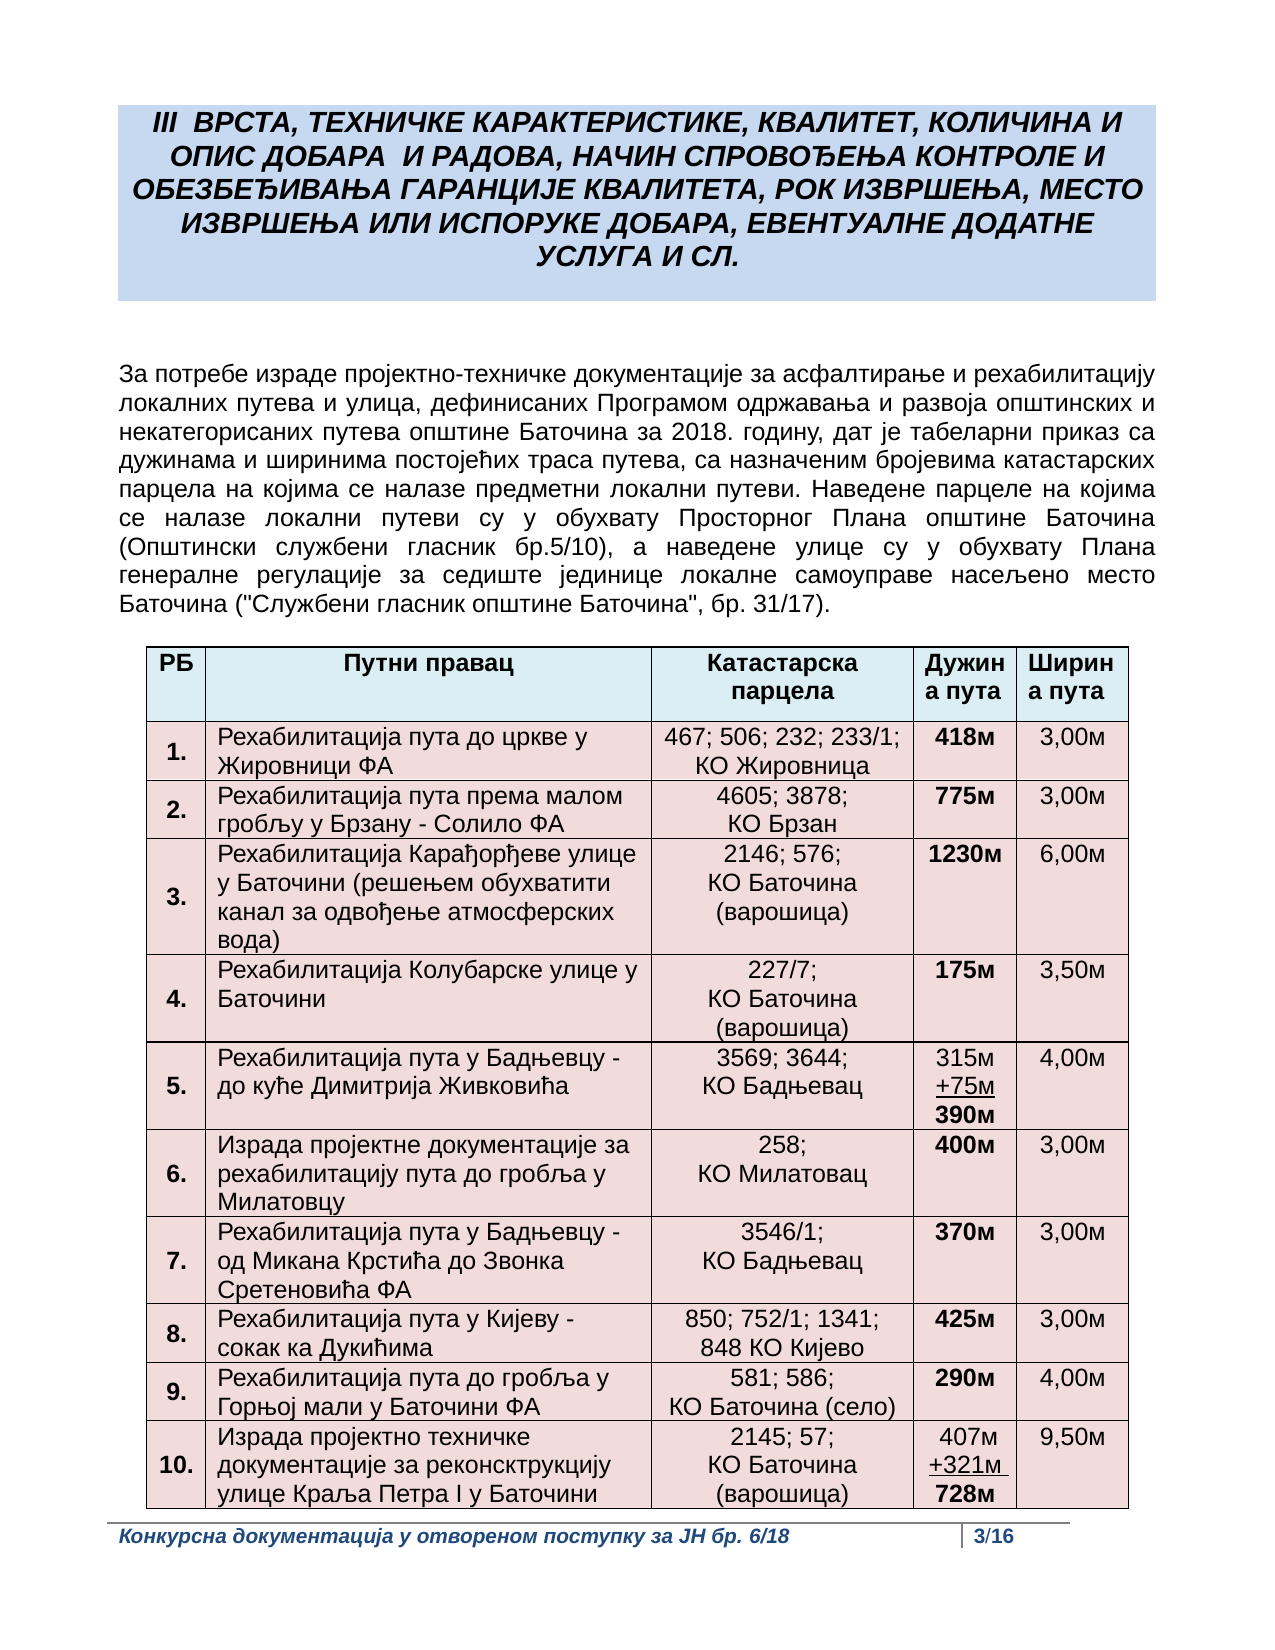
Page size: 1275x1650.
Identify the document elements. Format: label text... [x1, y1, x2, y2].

table_cell 258; КО Милатовац [652, 1130, 913, 1216]
table_header Дужина пута [914, 648, 1016, 721]
table_cell 2145; 57; КО Баточина (варошица) [652, 1421, 913, 1508]
table_cell 2. [147, 781, 205, 838]
table_cell 6,00м [1017, 839, 1128, 954]
table_cell 7. [147, 1217, 205, 1303]
table_cell 400м [914, 1130, 1016, 1216]
table_header Ширина пута [1017, 648, 1128, 721]
table_cell 4605; 3878; КО Брзан [652, 781, 913, 838]
table_cell Рехабилитација пута у Кијеву - сокак ка Дукићима [206, 1304, 651, 1362]
table_cell 467; 506; 232; 233/1; КО Жировница [652, 722, 913, 779]
table_cell 9,50м [1017, 1421, 1128, 1508]
text За потребе израде пројектно-техничке документације за асфалтирање и рехабилитацију локалних путева и улица, дефинисаних Програмом одржавања и развоја општинских и некатегорисаних путева општине Баточина за 2018. годину, дат је табеларни приказ са дужинама и ширинима постојећих траса путева, са назначеним бројевима катастарских парцела на којима се налазе предметни локални путеви. Наведене парцеле на којима се налазе локални путеви су у обухвату Просторног Плана општине Баточина (Општински службени гласник бр.5/10), а наведене улице су у обухвату Плана генералне регулације за седиште јединице локалне самоуправе насељено место Баточина ("Службени гласник општине Баточина", бр. 31/17). [118, 359, 1156, 618]
table_cell Рехабилитација пута до цркве у Жировници ФА [206, 722, 651, 779]
table_header Путни правац [206, 648, 651, 721]
table_cell Рехабилитација Карађорђеве улице у Баточини (решењем обухватити канал за одвођење атмосферских вода) [206, 839, 651, 954]
table_cell 10. [147, 1421, 205, 1508]
table_cell 3546/1; КО Бадњевац [652, 1217, 913, 1303]
table_cell 290м [914, 1363, 1016, 1420]
table_cell 850; 752/1; 1341; 848 КО Кијево [652, 1304, 913, 1362]
table_cell 8. [147, 1304, 205, 1362]
table_cell Рехабилитација Колубарске улице у Баточини [206, 955, 651, 1041]
table_header Катастарска парцела [652, 648, 913, 721]
table_cell Рехабилитација пута до гробља у Горњој мали у Баточини ФА [206, 1363, 651, 1420]
table_cell Рехабилитација пута у Бадњевцу - до куће Димитрија Живковића [206, 1043, 651, 1129]
table_cell 581; 586; КО Баточина (село) [652, 1363, 913, 1420]
table_cell 3,00м [1017, 1217, 1128, 1303]
table_cell 9. [147, 1363, 205, 1420]
table_cell Рехабилитација пута према малом гробљу у Брзану - Солило ФА [206, 781, 651, 838]
table_cell 4,00м [1017, 1363, 1128, 1420]
table_cell 2146; 576; КО Баточина (варошица) [652, 839, 913, 954]
table_cell 370м [914, 1217, 1016, 1303]
table_cell 3,50м [1017, 955, 1128, 1041]
table_cell 775м [914, 781, 1016, 838]
table_cell 1. [147, 722, 205, 779]
text III ВРСТА, ТЕХНИЧКЕ КАРАКТЕРИСТИКЕ, КВАЛИТЕТ, КОЛИЧИНА И ОПИС ДОБАРА И РАДОВА, НАЧИН СПРОВОЂЕЊА КОНТРОЛЕ И ОБЕЗБЕЂИВАЊА ГАРАНЦИЈЕ КВАЛИТЕТА, РОК ИЗВРШЕЊА, МЕСТО ИЗВРШЕЊА ИЛИ ИСПОРУКЕ ДОБАРА, ЕВЕНТУАЛНЕ ДОДАТНЕ УСЛУГА И СЛ. [118, 105, 1156, 273]
table_cell 418м [914, 722, 1016, 779]
table_cell 227/7; КО Баточина (варошица) [652, 955, 913, 1041]
table_cell Рехабилитација пута у Бадњевцу - од Микана Крстића до Звонка Сретеновића ФА [206, 1217, 651, 1303]
table_cell 3,00м [1017, 1130, 1128, 1216]
table_cell 3,00м [1017, 781, 1128, 838]
table_cell Израда пројектно техничке документације за реконсктрукцију улице Краља Петра I у Баточини [206, 1421, 651, 1508]
table_cell 4,00м [1017, 1043, 1128, 1129]
table_cell 3,00м [1017, 722, 1128, 779]
table_header РБ [147, 648, 205, 721]
table_cell 5. [147, 1043, 205, 1129]
table_cell 3569; 3644; КО Бадњевац [652, 1043, 913, 1129]
table_cell 3. [147, 839, 205, 954]
table_cell 6. [147, 1130, 205, 1216]
table_cell 3,00м [1017, 1304, 1128, 1362]
table_cell 4. [147, 955, 205, 1041]
table_cell 1230м [914, 839, 1016, 954]
table_cell 407м +321м 728м [914, 1421, 1016, 1508]
table_cell 175м [914, 955, 1016, 1041]
table_cell Израда пројектне документације за рехабилитацију пута до гробља у Милатовцу [206, 1130, 651, 1216]
table_cell 425м [914, 1304, 1016, 1362]
table_cell 315м +75м 390м [914, 1043, 1016, 1129]
